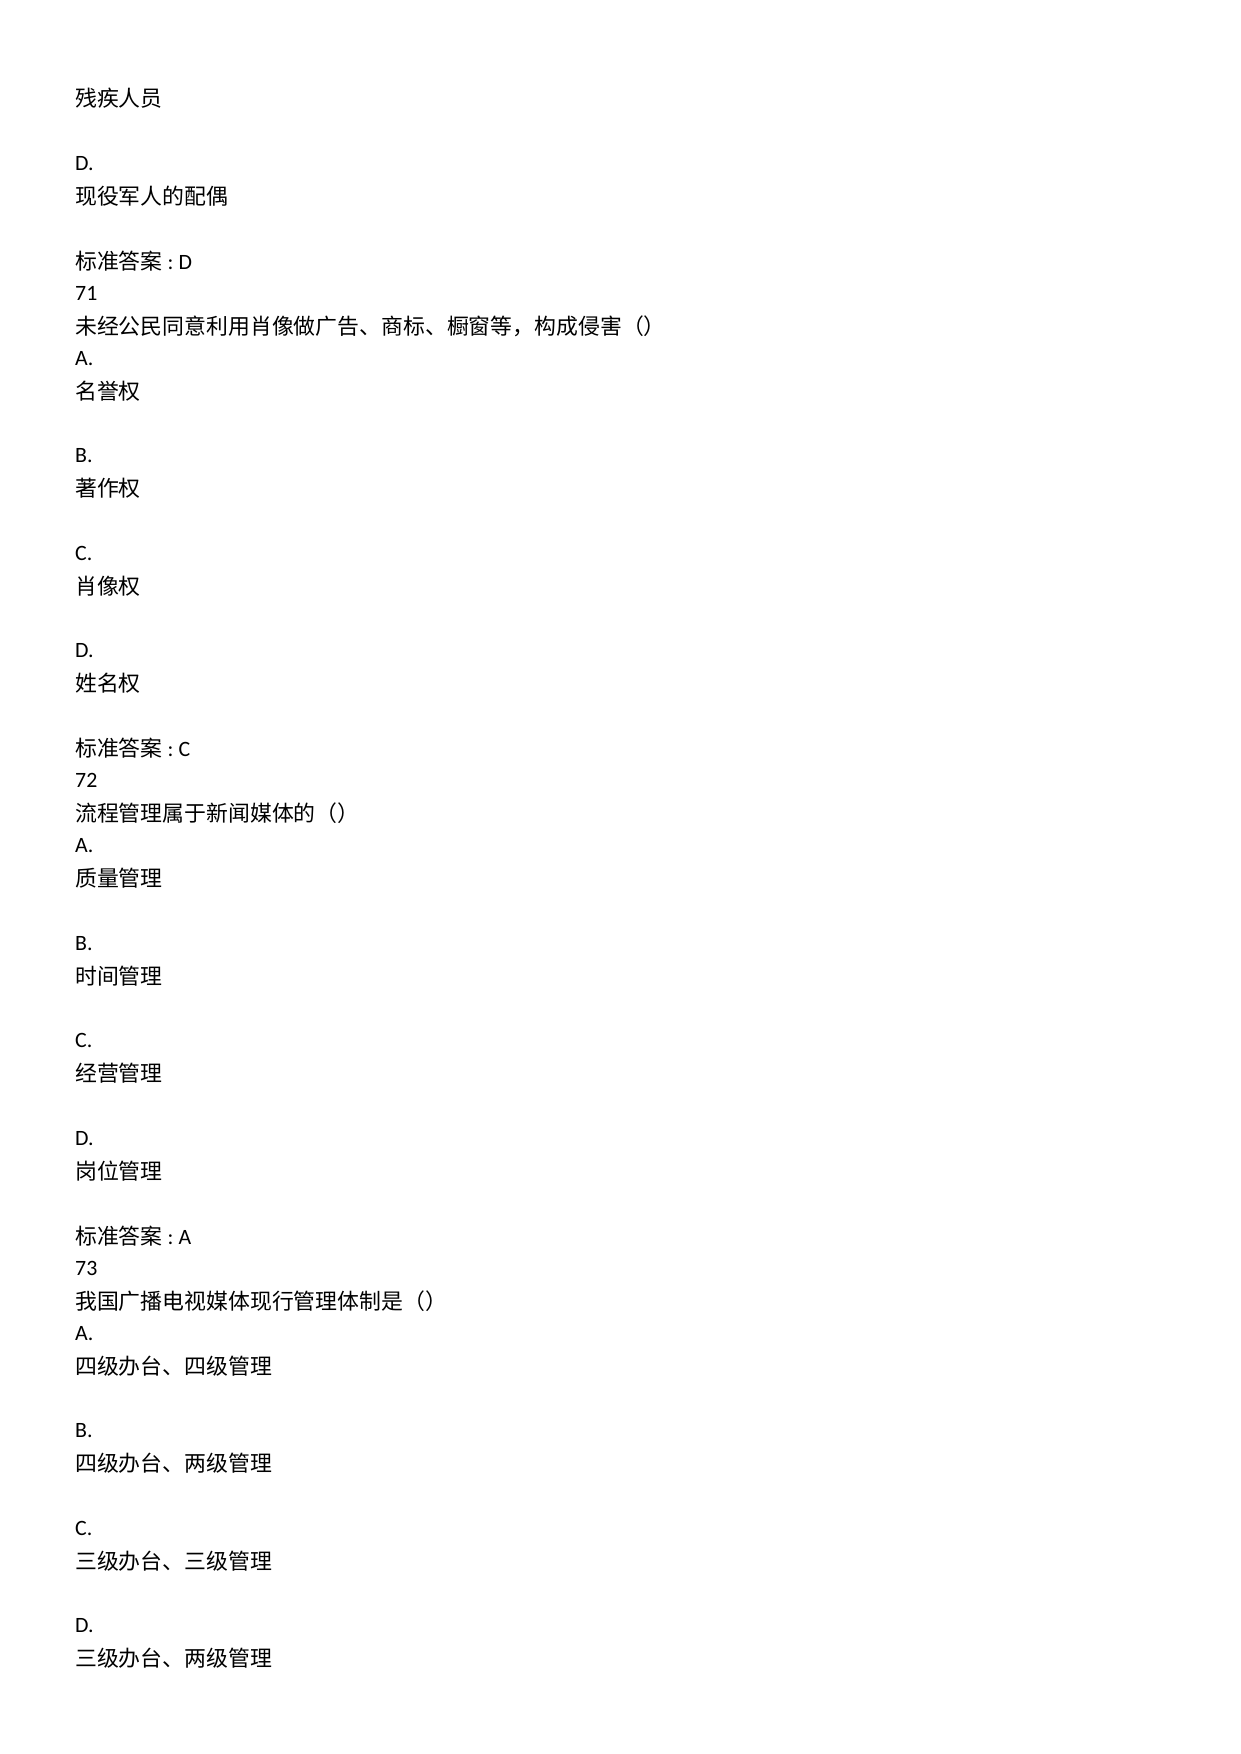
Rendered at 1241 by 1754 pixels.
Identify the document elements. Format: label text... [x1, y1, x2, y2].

text A. [75, 341, 1165, 373]
text B. [75, 438, 1165, 471]
text 名誉权 [75, 373, 1165, 406]
text 标准答案 : A [75, 1218, 1165, 1251]
text B. [75, 1413, 1165, 1446]
text 著作权 [75, 471, 1165, 503]
text 标准答案 : D [75, 243, 1165, 276]
text D. [75, 1121, 1165, 1153]
text 岗位管理 [75, 1153, 1165, 1186]
text A. [75, 1316, 1165, 1348]
text D. [75, 146, 1165, 178]
text 肖像权 [75, 568, 1165, 601]
text 73 [75, 1251, 1165, 1283]
text A. [75, 828, 1165, 861]
text C. [75, 1511, 1165, 1543]
text 质量管理 [75, 861, 1165, 893]
text 三级办台、三级管理 [75, 1543, 1165, 1576]
text D. [75, 1608, 1165, 1641]
text 我国广播电视媒体现行管理体制是（） [75, 1283, 1165, 1316]
text 72 [75, 763, 1165, 796]
text 流程管理属于新闻媒体的（） [75, 796, 1165, 828]
text 四级办台、四级管理 [75, 1348, 1165, 1381]
text 时间管理 [75, 958, 1165, 991]
text C. [75, 536, 1165, 568]
text 71 [75, 276, 1165, 308]
text 四级办台、两级管理 [75, 1446, 1165, 1478]
text 现役军人的配偶 [75, 178, 1165, 211]
text B. [75, 926, 1165, 958]
text 残疾人员 [75, 81, 1165, 113]
text C. [75, 1023, 1165, 1056]
text D. [75, 633, 1165, 666]
text 三级办台、两级管理 [75, 1641, 1165, 1673]
text 未经公民同意利用肖像做广告、商标、橱窗等，构成侵害（） [75, 308, 1165, 341]
text 姓名权 [75, 666, 1165, 698]
text 标准答案 : C [75, 731, 1165, 763]
text 经营管理 [75, 1056, 1165, 1088]
